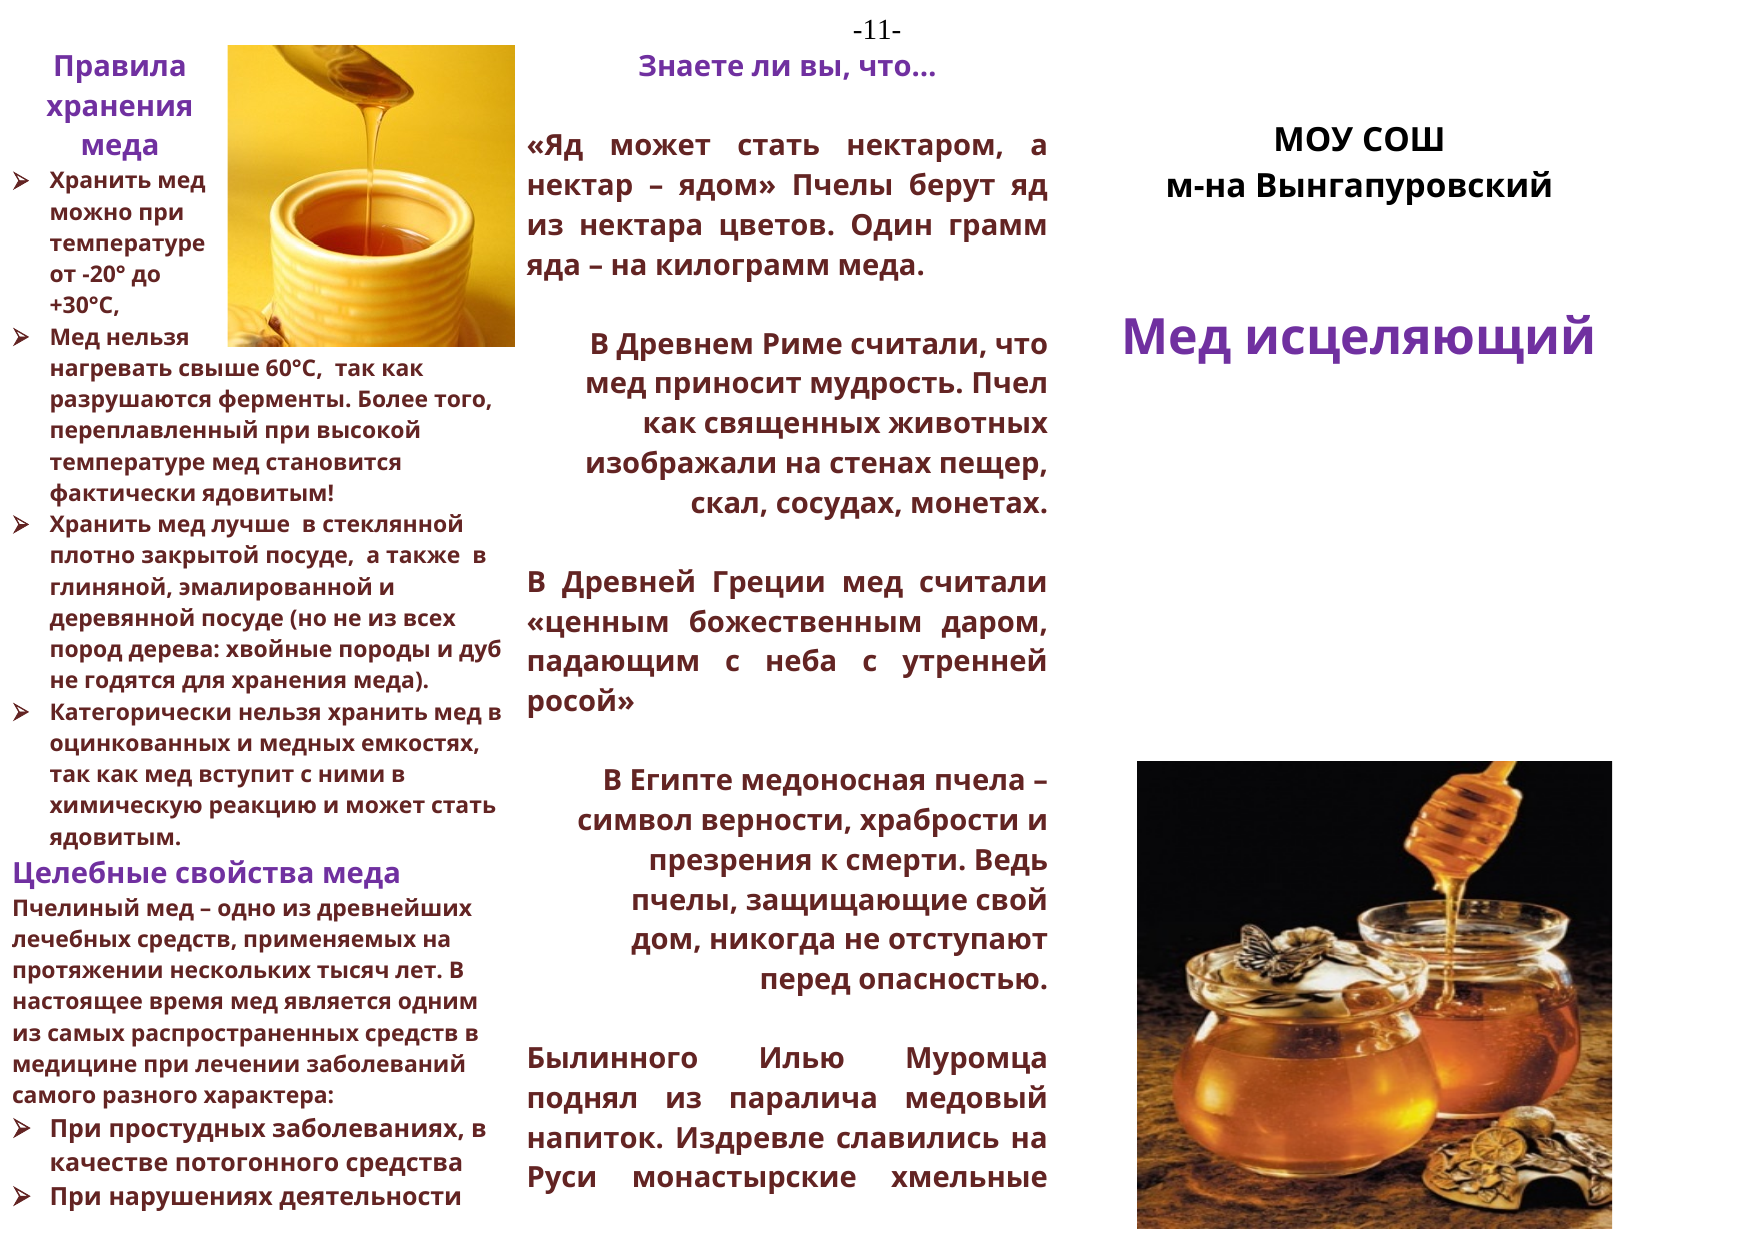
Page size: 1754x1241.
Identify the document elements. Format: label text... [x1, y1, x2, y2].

picture [227, 45, 515, 347]
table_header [1059, 45, 1659, 1228]
picture [1137, 761, 1613, 1229]
text -11- [12, 12, 1742, 45]
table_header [1, 45, 515, 1228]
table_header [515, 45, 1059, 1228]
